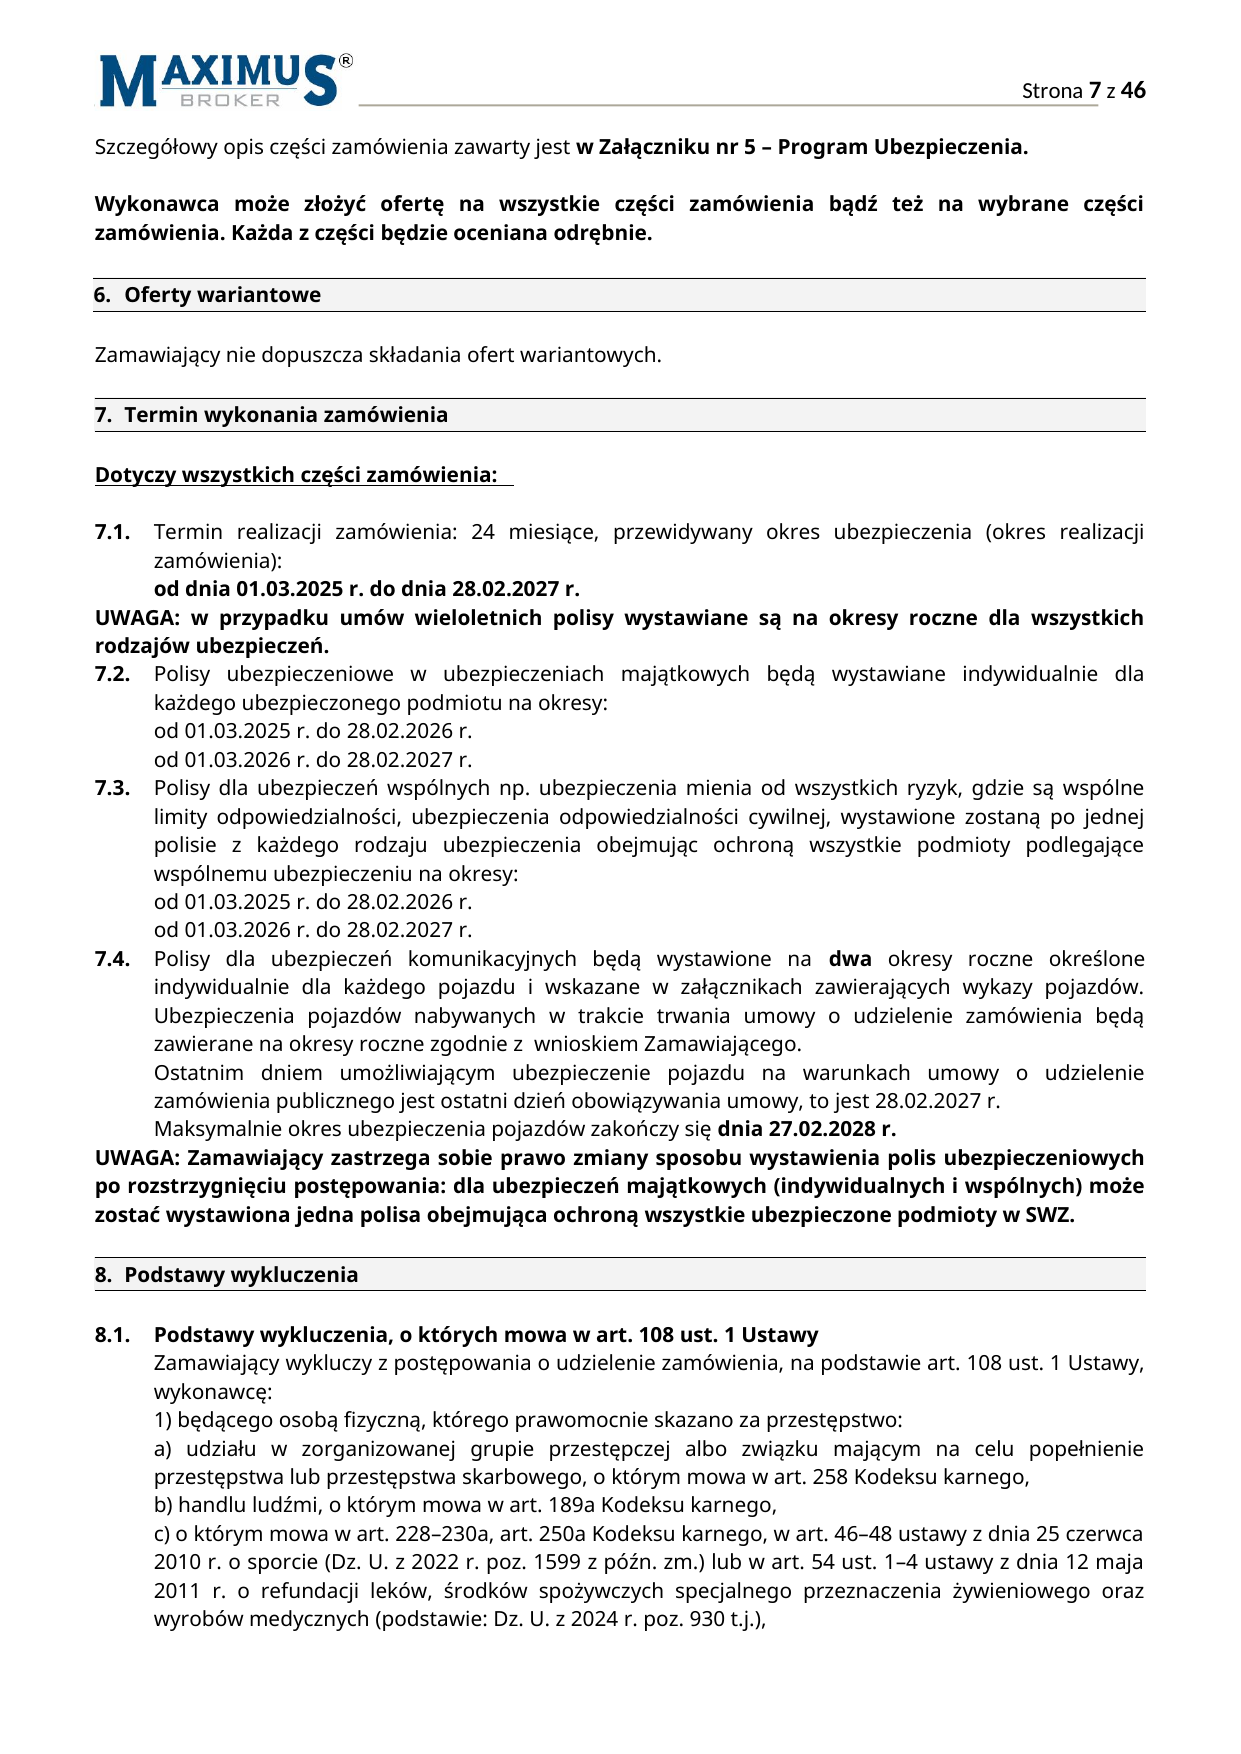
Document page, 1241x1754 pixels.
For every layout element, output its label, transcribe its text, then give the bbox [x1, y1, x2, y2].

list od 01.03.2025 r. do 28.02.2026 r. [153, 887, 1146, 916]
text c) o którym mowa w art. 228–230a, art. 250a Kodeksu karnego, w art. 46–48 ustawy z dnia 25 czerwca 2010 r. o sporcie (Dz. U. z 2022 r. poz. 1599 z późn. zm.) lub w art. 54 ust. 1–4 ustawy z dnia 12 maja 2011 r. o refundacji leków, środków spożywczych specjalnego przeznaczenia żywieniowego oraz wyrobów medycznych (podstawie: Dz. U. z 2024 r. poz. 930 t.j.), [153, 1519, 1146, 1633]
list od 01.03.2026 r. do 28.02.2027 r. [153, 745, 1146, 773]
text a) udziału w zorganizowanej grupie przestępczej albo związku mającym na celu popełnienie przestępstwa lub przestępstwa skarbowego, o którym mowa w art. 258 Kodeksu karnego, [153, 1434, 1146, 1491]
subtitle Termin wykonania zamówienia [94, 399, 1146, 432]
list Termin realizacji zamówienia: 24 miesiące, przewidywany okres ubezpieczenia (okres realizacji zamówienia): [94, 517, 1146, 574]
text Zamawiający wykluczy z postępowania o udzielenie zamówienia, na podstawie art. 108 ust. 1 Ustawy, wykonawcę: [153, 1348, 1146, 1405]
list Polisy ubezpieczeniowe w ubezpieczeniach majątkowych będą wystawiane indywidualnie dla każdego ubezpieczonego podmiotu na okresy: [94, 659, 1146, 716]
text Ostatnim dniem umożliwiającym ubezpieczenie pojazdu na warunkach umowy o udzielenie zamówienia publicznego jest ostatni dzień obowiązywania umowy, to jest 28.02.2027 r. [153, 1058, 1146, 1114]
subtitle Oferty wariantowe [93, 279, 1146, 311]
subtitle Podstawy wykluczenia [94, 1258, 1146, 1291]
text Dotyczy wszystkich części zamówienia: [94, 461, 1146, 489]
text 1) będącego osobą fizyczną, którego prawomocnie skazano za przestępstwo: [153, 1405, 1146, 1434]
text Szczegółowy opis części zamówienia zawarty jest w Załączniku nr 5 – Program Ubezpieczenia. [94, 132, 1146, 161]
text Zamawiający nie dopuszcza składania ofert wariantowych. [94, 341, 1146, 369]
text Wykonawca może złożyć ofertę na wszystkie części zamówienia bądź też na wybrane części zamówienia. Każda z części będzie oceniana odrębnie. [94, 189, 1146, 246]
text Maksymalnie okres ubezpieczenia pojazdów zakończy się dnia 27.02.2028 r. [153, 1114, 1146, 1143]
list Polisy dla ubezpieczeń wspólnych np. ubezpieczenia mienia od wszystkich ryzyk, gdzie są wspólne limity odpowiedzialności, ubezpieczenia odpowiedzialności cywilnej, wystawione zostaną po jednej polisie z każdego rodzaju ubezpieczenia obejmując ochroną wszystkie podmioty podlegające wspólnemu ubezpieczeniu na okresy: [94, 773, 1146, 887]
picture [94, 50, 359, 111]
list od 01.03.2026 r. do 28.02.2027 r. [153, 916, 1146, 944]
list od 01.03.2025 r. do 28.02.2026 r. [153, 716, 1146, 745]
text UWAGA: Zamawiający zastrzega sobie prawo zmiany sposobu wystawienia polis ubezpieczeniowych po rozstrzygnięciu postępowania: dla ubezpieczeń majątkowych (indywidualnych i wspólnych) może zostać wystawiona jedna polisa obejmująca ochroną wszystkie ubezpieczone podmioty w SWZ. [94, 1143, 1146, 1228]
text b) handlu ludźmi, o którym mowa w art. 189a Kodeksu karnego, [153, 1491, 1146, 1519]
list Polisy dla ubezpieczeń komunikacyjnych będą wystawione na dwa okresy roczne określone indywidualnie dla każdego pojazdu i wskazane w załącznikach zawierających wykazy pojazdów. Ubezpieczenia pojazdów nabywanych w trakcie trwania umowy o udzielenie zamówienia będą zawierane na okresy roczne zgodnie z wnioskiem Zamawiającego. [94, 944, 1146, 1058]
list od dnia 01.03.2025 r. do dnia 28.02.2027 r. [153, 574, 1146, 603]
text UWAGA: w przypadku umów wieloletnich polisy wystawiane są na okresy roczne dla wszystkich rodzajów ubezpieczeń. [94, 603, 1146, 659]
list Podstawy wykluczenia, o których mowa w art. 108 ust. 1 Ustawy [94, 1320, 1146, 1348]
